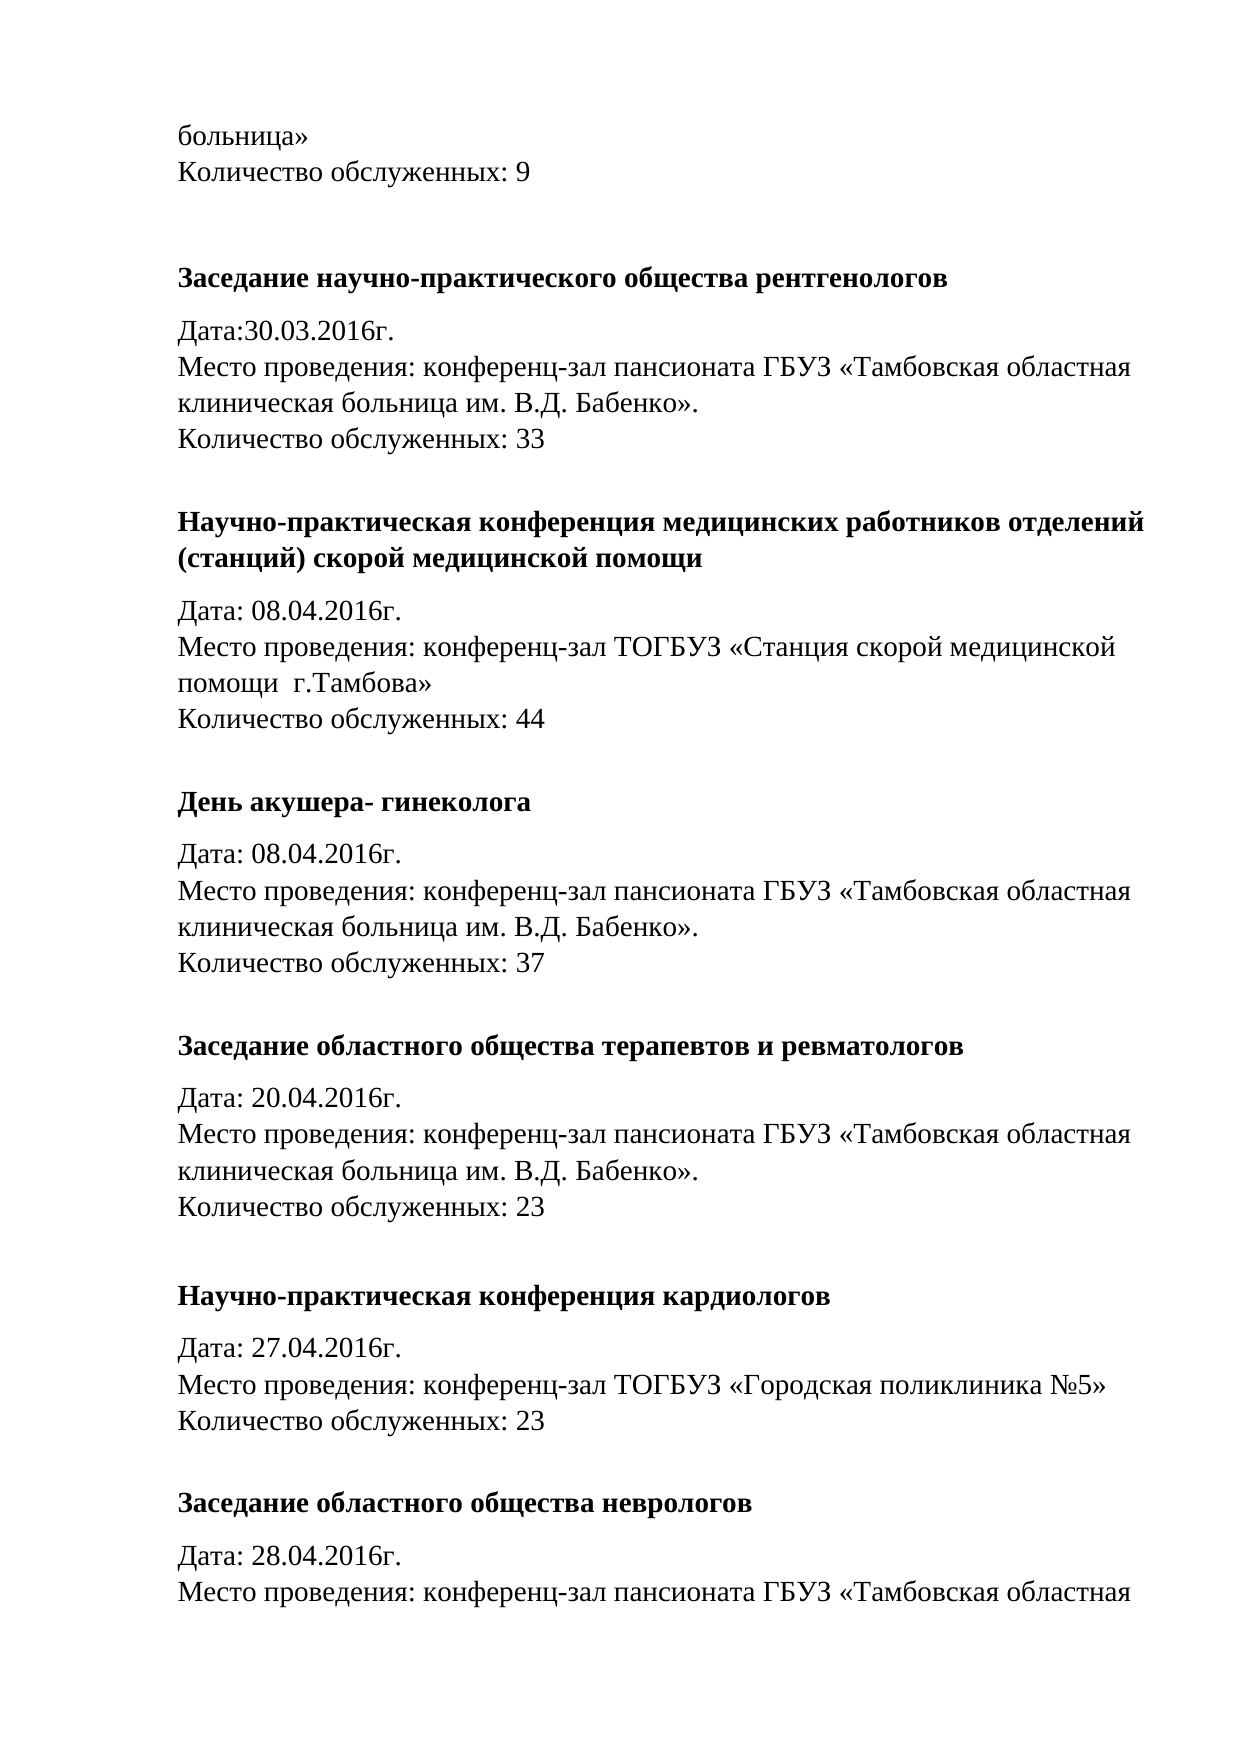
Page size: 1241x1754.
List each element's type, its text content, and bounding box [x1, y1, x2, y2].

text Заседание научно-практического общества рентгенологов [177, 260, 1152, 293]
text Дата: 20.04.2016г. Место проведения: конференц-зал пансионата ГБУЗ «Тамбовская областная клиническая больница им. В.Д. Бабенко». Количество обслуженных: 23 [177, 1080, 1152, 1222]
text Научно-практическая конференция медицинских работников отделений (станций) скорой медицинской помощи [177, 504, 1152, 573]
text Научно-практическая конференция кардиологов [177, 1242, 1152, 1311]
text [177, 118, 1152, 188]
text Дата: 08.04.2016г. Место проведения: конференц-зал ТОГБУЗ «Станция скорой медицинской помощи г.Тамбова» Количество обслуженных: 44 [177, 593, 1152, 765]
text Дата: 27.04.2016г. Место проведения: конференц-зал ТОГБУЗ «Городская поликлиника №5» Количество обслуженных: 23 [177, 1331, 1152, 1467]
text День акушера- гинеколога [177, 784, 1152, 817]
text Заседание областного общества терапевтов и ревматологов [177, 1028, 1152, 1061]
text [177, 1538, 1152, 1608]
text Дата: 08.04.2016г. Место проведения: конференц-зал пансионата ГБУЗ «Тамбовская областная клиническая больница им. В.Д. Бабенко». Количество обслуженных: 37 [177, 837, 1152, 1009]
text Дата:30.03.2016г. Место проведения: конференц-зал пансионата ГБУЗ «Тамбовская областная клиническая больница им. В.Д. Бабенко». Количество обслуженных: 33 [177, 313, 1152, 485]
text Заседание областного общества неврологов [177, 1486, 1152, 1519]
